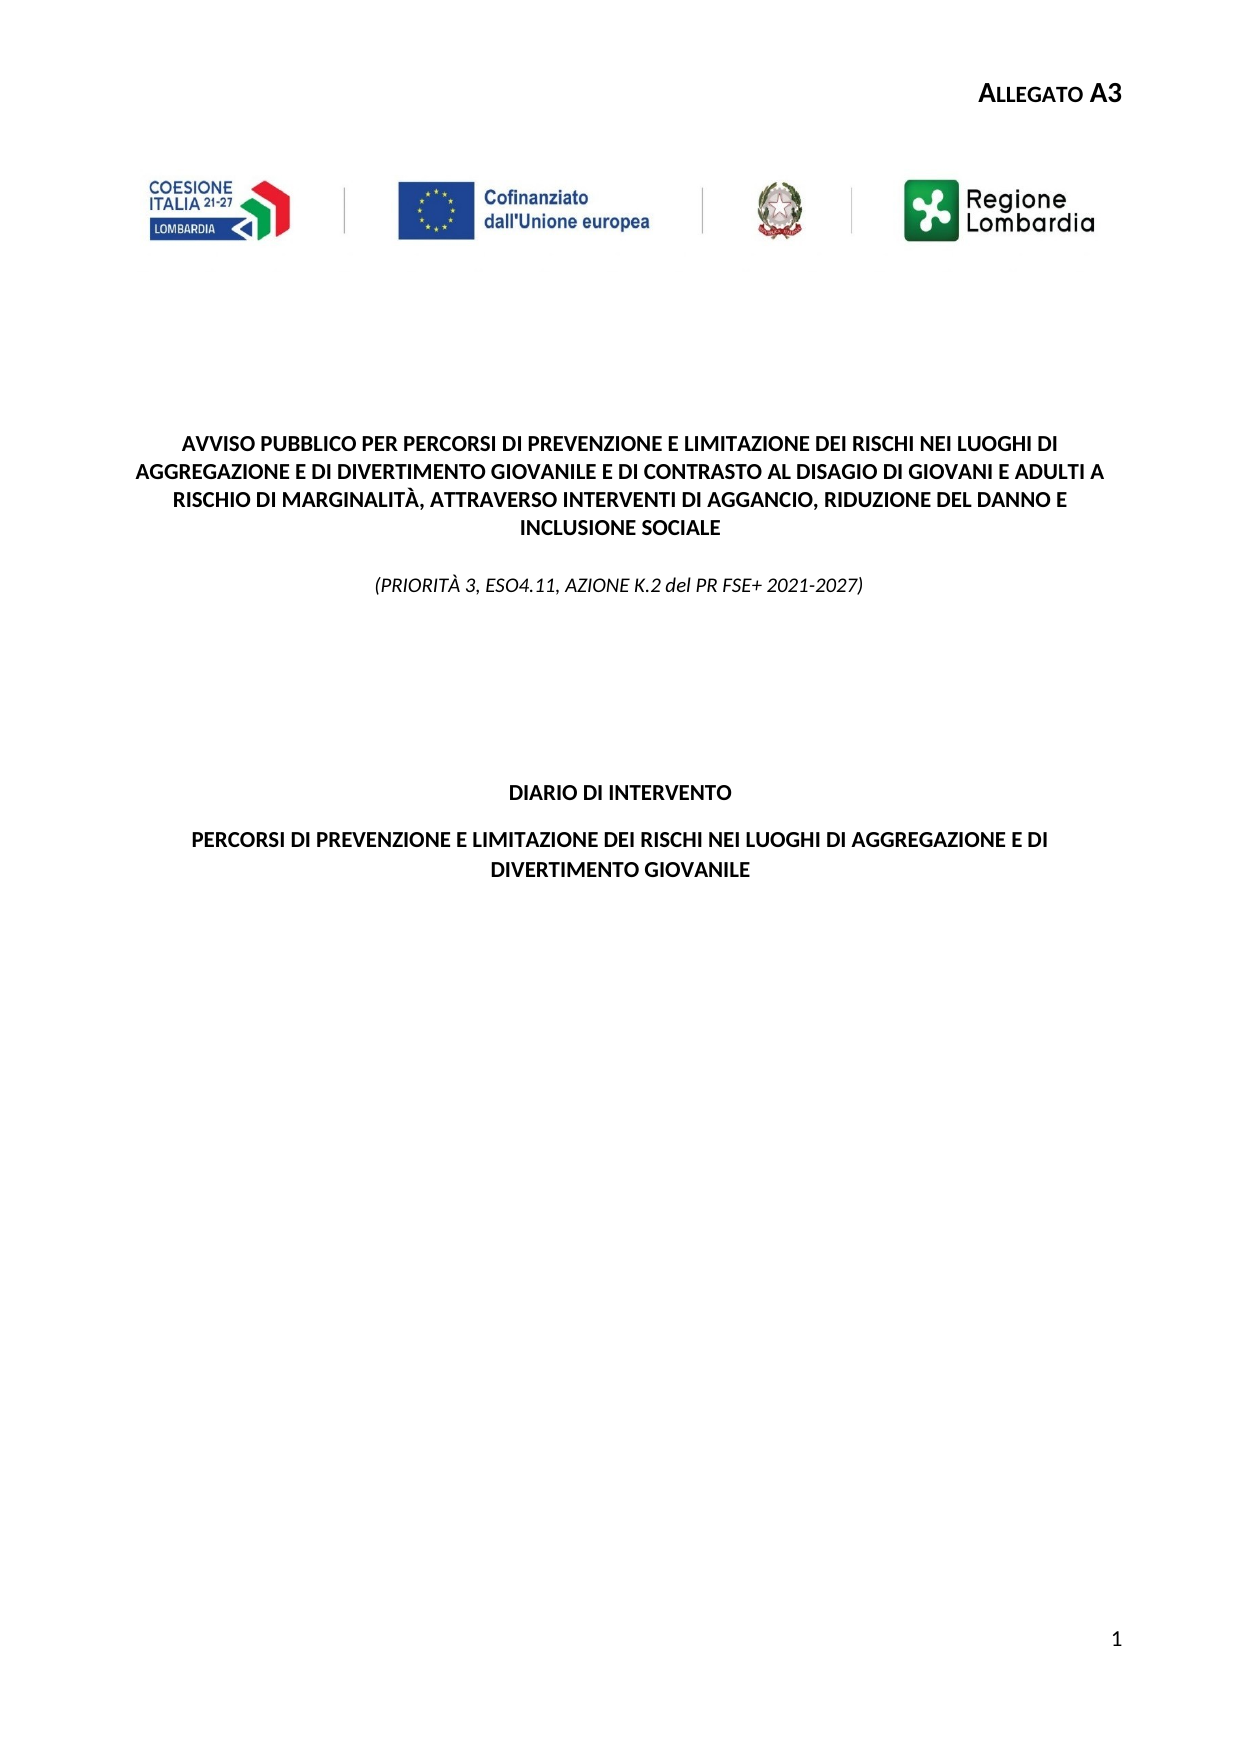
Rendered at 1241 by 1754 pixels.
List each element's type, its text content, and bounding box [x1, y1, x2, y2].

text (PRIORITÀ 3, ESO4.11, AZIONE K.2 del PR FSE+ 2021-2027) [118, 572, 1122, 598]
text PERCORSI DI PREVENZIONE E LIMITAZIONE DEI RISCHI NEI LUOGHI DI AGGREGAZIONE E DI DIVERTIMENTO GIOVANILE [118, 825, 1122, 883]
text DIARIO DI INTERVENTO [118, 778, 1122, 806]
picture [118, 147, 1122, 272]
text AVVISO PUBBLICO PER PERCORSI DI PREVENZIONE E LIMITAZIONE DEI RISCHI NEI LUOGHI DI AGGREGAZIONE E DI DIVERTIMENTO GIOVANILE E DI CONTRASTO AL DISAGIO DI GIOVANI E ADULTI A RISCHIO DI MARGINALITÀ, ATTRAVERSO INTERVENTI DI AGGANCIO, RIDUZIONE DEL DANNO E INCLUSIONE SOCIALE [118, 429, 1122, 541]
